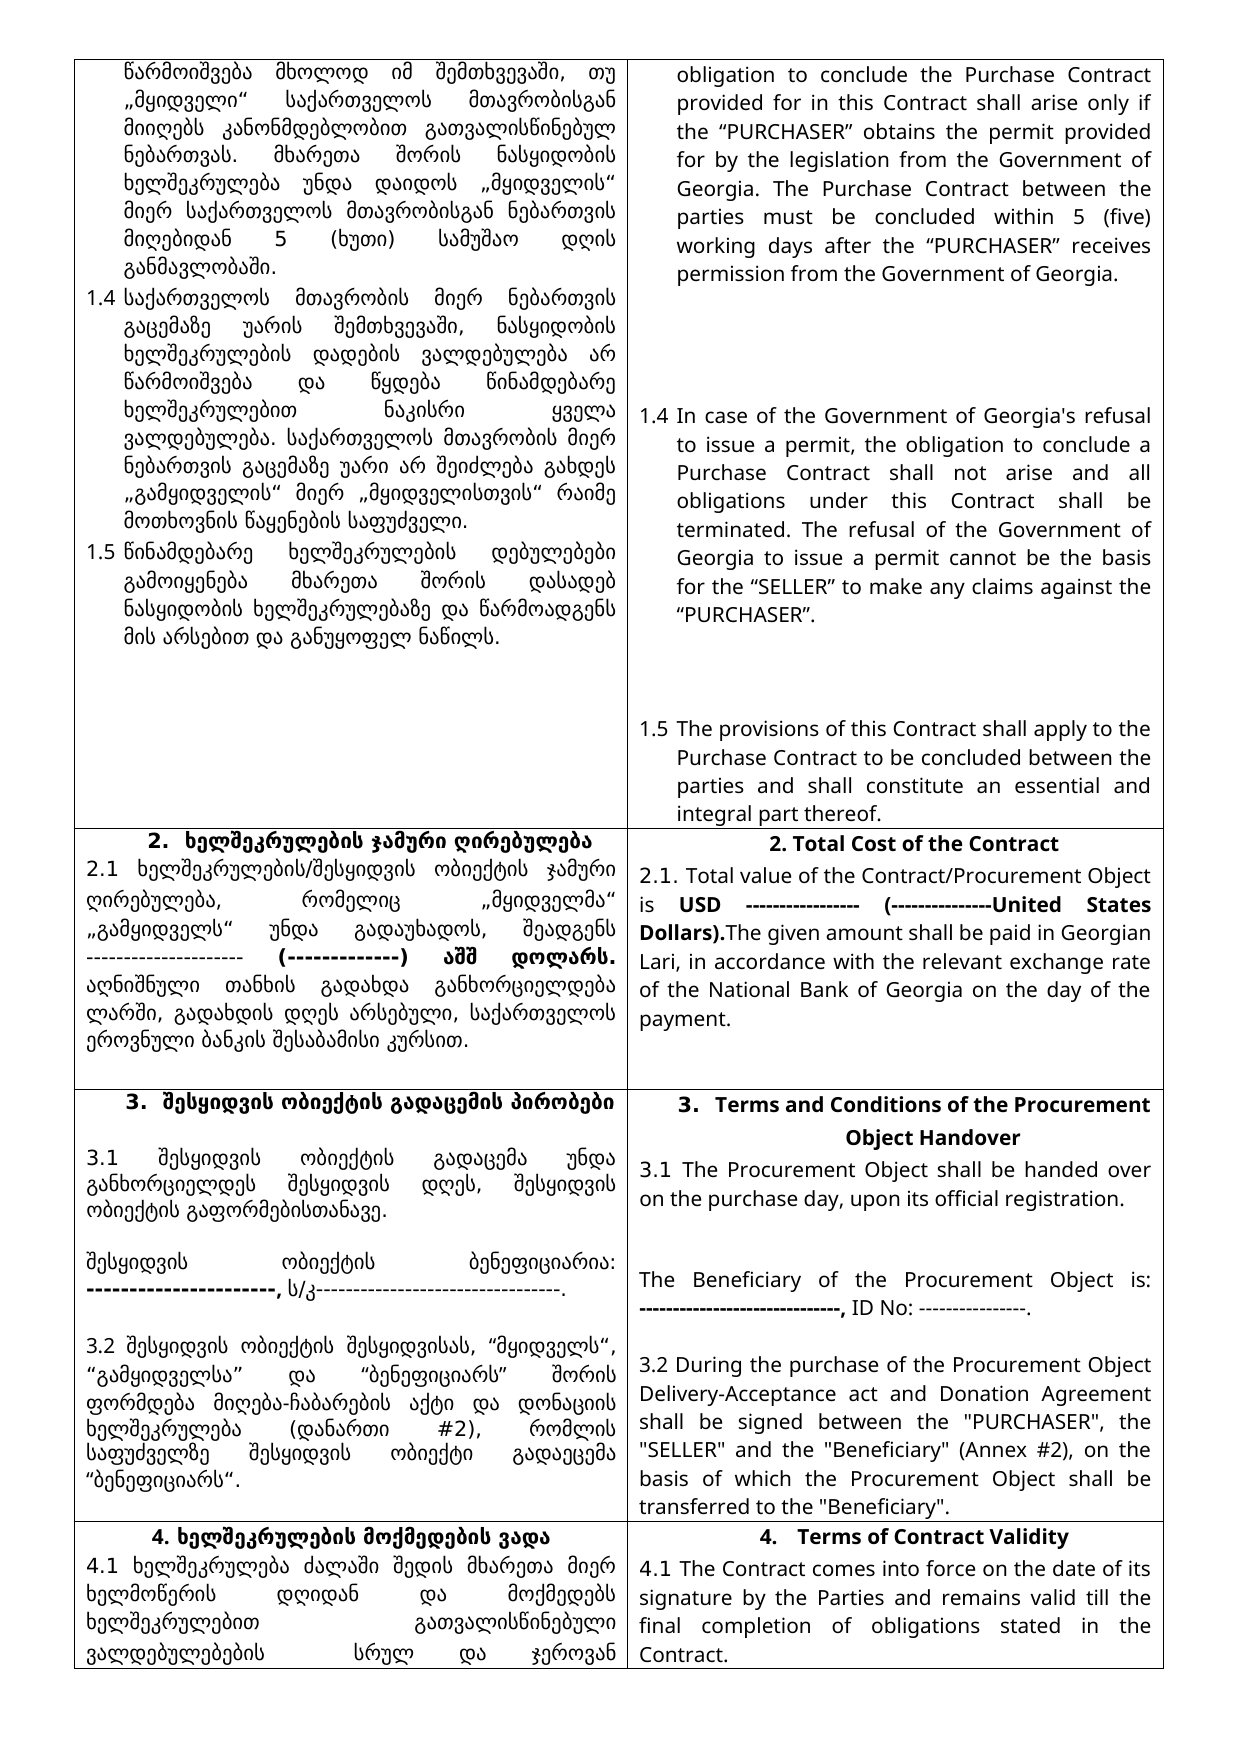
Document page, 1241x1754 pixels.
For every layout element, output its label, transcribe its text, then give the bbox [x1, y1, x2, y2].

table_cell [628, 1522, 1163, 1668]
table_cell 2. Total Cost of the Contract 2.1. Total value of the Contract/Procurement Object is USD ----------------- (---------------United States Dollars).The given amount shall be paid in Georgian Lari, in accordance with the relevant exchange rate of the National Bank of Georgia on the day of the payment. [628, 829, 1163, 1089]
table_cell Terms and Conditions of the Procurement Object Handover 3.1 The Procurement Object shall be handed over on the purchase day, upon its official registration. The Beneficiary of the Procurement Object is: ------------------------------, ID No: ----------------. 3.2 During the purchase of the Procurement Object Delivery-Acceptance act and Donation Agreement shall be signed between the "PURCHASER", the "SELLER" and the "Beneficiary" (Annex #2), on the basis of which the Procurement Object shall be transferred to the "Beneficiary". [628, 1090, 1163, 1521]
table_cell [628, 60, 1163, 828]
table_cell ხელშეკრულების ჯამური ღირებულება 2.1 ხელშეკრულების/შესყიდვის ობიექტის ჯამური ღირებულება, რომელიც „მყიდველმა“ „გამყიდველს“ უნდა გადაუხადოს, შეადგენს --------------------- (-------------) აშშ დოლარს. აღნიშნული თანხის გადახდა განხორციელდება ლარში, გადახდის დღეს არსებული, საქართველოს ეროვნული ბანკის შესაბამისი კურსით. [75, 829, 627, 1089]
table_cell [75, 1522, 627, 1668]
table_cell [75, 60, 627, 828]
table_cell შესყიდვის ობიექტის გადაცემის პირობები 3.1 შესყიდვის ობიექტის გადაცემა უნდა განხორციელდეს შესყიდვის დღეს, შესყიდვის ობიექტის გაფორმებისთანავე. შესყიდვის ობიექტის ბენეფიციარია: ----------------------, ს/კ---------------------------------. 3.2 შესყიდვის ობიექტის შესყიდვისას, “მყიდველს“, “გამყიდველსა” და “ბენეფიციარს” შორის ფორმდება მიღება-ჩაბარების აქტი და დონაციის ხელშეკრულება (დანართი #2), რომლის საფუძველზე შესყიდვის ობიექტი გადაეცემა “ბენეფიციარს“. [75, 1090, 627, 1521]
